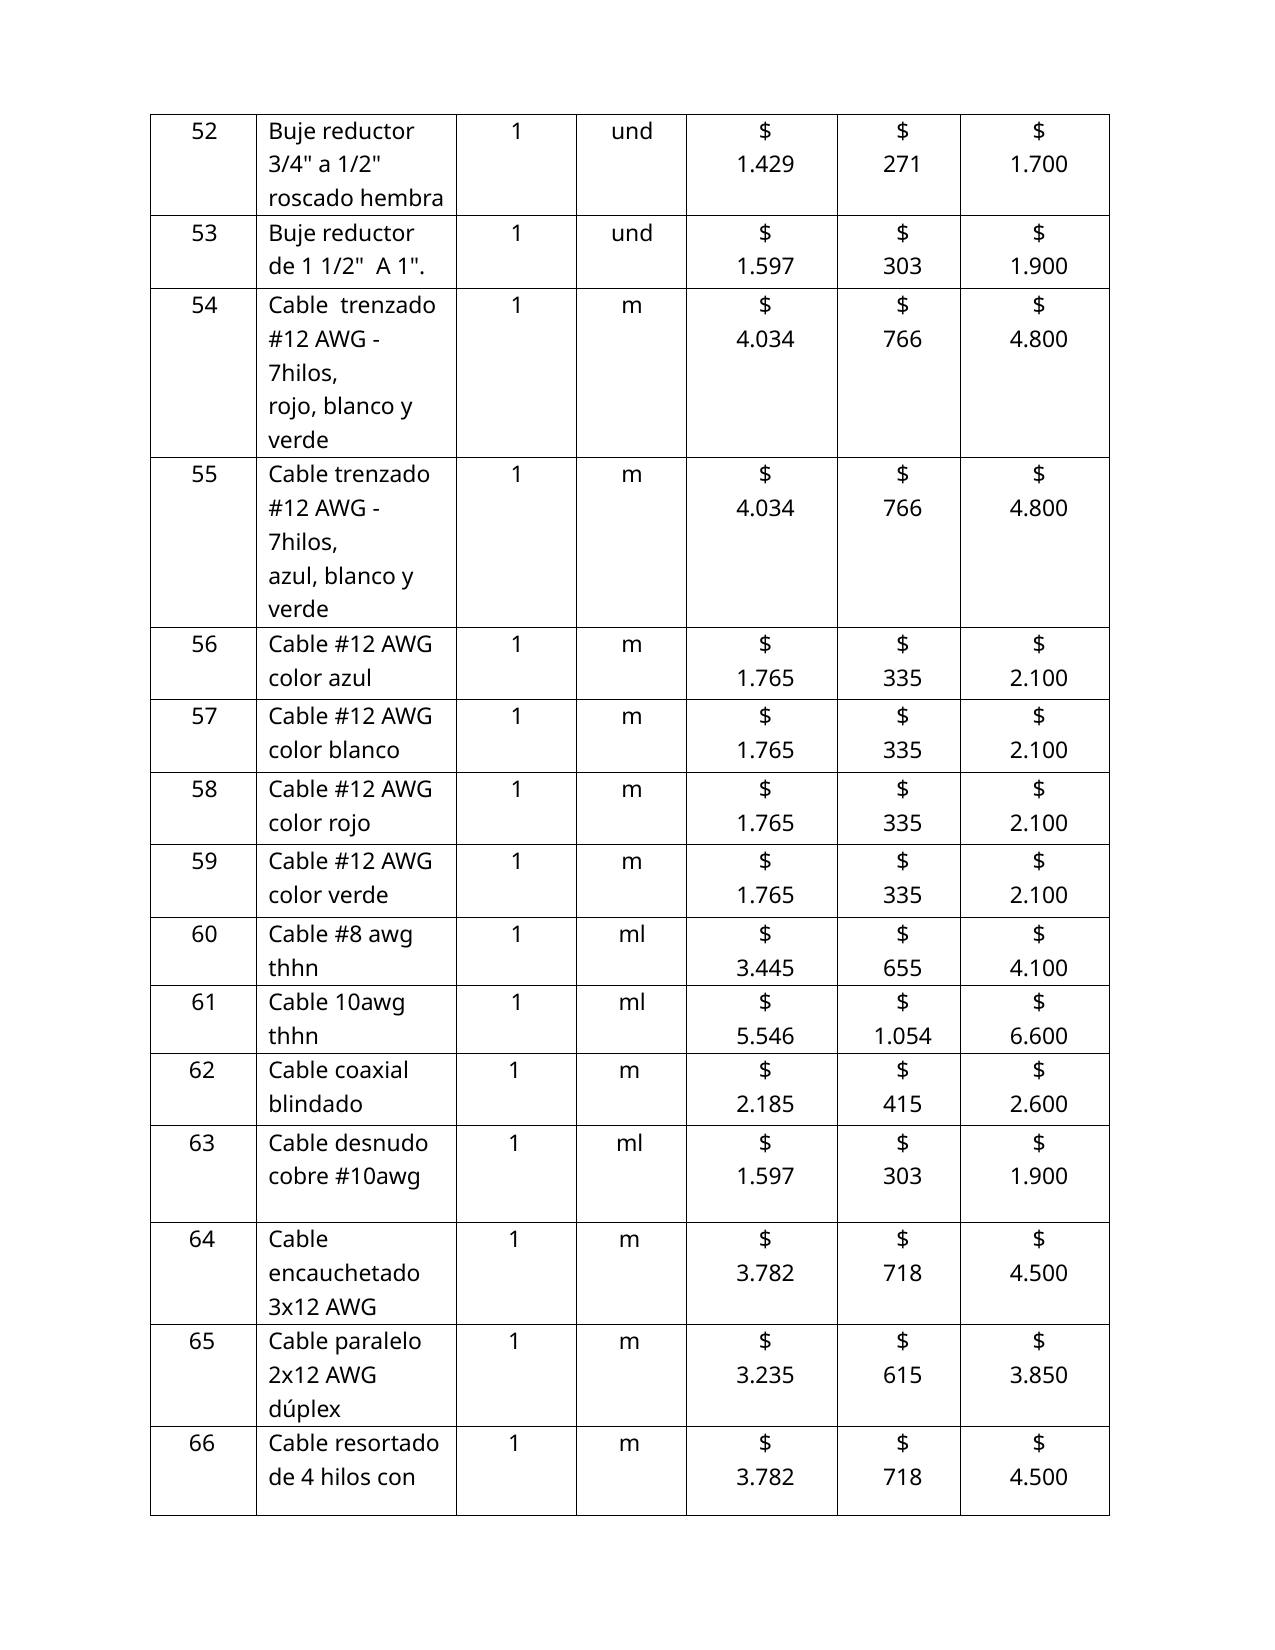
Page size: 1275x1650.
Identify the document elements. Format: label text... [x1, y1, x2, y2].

table_cell 1 [457, 1427, 576, 1515]
table_cell 60 [151, 918, 256, 985]
table_cell $ 303 [838, 1126, 960, 1222]
table_cell $ 718 [838, 1223, 960, 1324]
table_cell $ 4.034 [687, 289, 837, 457]
table_cell m [577, 289, 686, 457]
table_cell 56 [151, 628, 256, 699]
table_cell Buje reductor de 1 1/2" A 1". [257, 216, 456, 288]
table_cell $ 415 [838, 1054, 960, 1125]
table_cell $ 4.500 [961, 1427, 1109, 1515]
table_cell $ 4.034 [687, 458, 837, 627]
table_cell $ 1.597 [687, 1126, 837, 1222]
table_cell 1 [457, 845, 576, 917]
table_cell $ 4.100 [961, 918, 1109, 985]
table_cell m [577, 1427, 686, 1515]
table_cell Cable trenzado #12 AWG - 7hilos, azul, blanco y verde [257, 458, 456, 627]
table_cell $ 1.054 [838, 986, 960, 1053]
table_cell m [577, 1325, 686, 1426]
table_cell 1 [457, 1054, 576, 1125]
table_cell Cable #8 awg thhn [257, 918, 456, 985]
table_cell $ 2.100 [961, 845, 1109, 917]
table_cell $ 655 [838, 918, 960, 985]
table_cell $ 1.765 [687, 773, 837, 844]
table_cell 63 [151, 1126, 256, 1222]
table_cell und [577, 115, 686, 215]
table_cell 58 [151, 773, 256, 844]
table_cell Cable trenzado #12 AWG - 7hilos, rojo, blanco y verde [257, 289, 456, 457]
table_cell 1 [457, 458, 576, 627]
table_cell 1 [457, 628, 576, 699]
table_cell $ 3.235 [687, 1325, 837, 1426]
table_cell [257, 1427, 456, 1515]
table_cell ml [577, 1126, 686, 1222]
table_cell 65 [151, 1325, 256, 1426]
table_cell $ 271 [838, 115, 960, 215]
table_cell 62 [151, 1054, 256, 1125]
table_cell Cable 10awg thhn [257, 986, 456, 1053]
table_cell $ 2.100 [961, 700, 1109, 772]
table_cell Cable #12 AWG color azul [257, 628, 456, 699]
table_cell $ 1.597 [687, 216, 837, 288]
table_cell 55 [151, 458, 256, 627]
table_cell m [577, 845, 686, 917]
table_cell $ 335 [838, 628, 960, 699]
table_cell m [577, 700, 686, 772]
table_cell $ 1.765 [687, 700, 837, 772]
table_cell Cable desnudo cobre #10awg [257, 1126, 456, 1222]
table_cell $ 718 [838, 1427, 960, 1515]
table_cell $ 1.429 [687, 115, 837, 215]
table_cell 54 [151, 289, 256, 457]
table_cell m [577, 628, 686, 699]
table_cell $ 335 [838, 773, 960, 844]
table_cell $ 1.900 [961, 216, 1109, 288]
table_cell Cable coaxial blindado [257, 1054, 456, 1125]
table_cell 1 [457, 115, 576, 215]
table_cell ml [577, 918, 686, 985]
table_cell 53 [151, 216, 256, 288]
table_cell $ 3.445 [687, 918, 837, 985]
table_cell und [577, 216, 686, 288]
table_cell Cable encauchetado 3x12 AWG [257, 1223, 456, 1324]
table_cell $ 2.600 [961, 1054, 1109, 1125]
table_cell $ 1.765 [687, 845, 837, 917]
table_cell $ 3.782 [687, 1223, 837, 1324]
table_cell 64 [151, 1223, 256, 1324]
table_cell m [577, 1223, 686, 1324]
table_cell $ 766 [838, 289, 960, 457]
table_cell Cable paralelo 2x12 AWG dúplex [257, 1325, 456, 1426]
table_cell Buje reductor 3/4" a 1/2" roscado hembra [257, 115, 456, 215]
table_cell $ 3.782 [687, 1427, 837, 1515]
table_cell $ 4.800 [961, 289, 1109, 457]
table_cell $ 1.700 [961, 115, 1109, 215]
table_cell $ 4.800 [961, 458, 1109, 627]
table_cell 1 [457, 700, 576, 772]
table_cell 1 [457, 918, 576, 985]
table_cell $ 1.765 [687, 628, 837, 699]
table_cell 1 [457, 216, 576, 288]
table_cell 1 [457, 986, 576, 1053]
table_cell 61 [151, 986, 256, 1053]
table_cell $ 615 [838, 1325, 960, 1426]
table_cell 1 [457, 773, 576, 844]
table_cell $ 2.100 [961, 773, 1109, 844]
table_cell $ 5.546 [687, 986, 837, 1053]
table_cell $ 303 [838, 216, 960, 288]
table_cell $ 2.100 [961, 628, 1109, 699]
table_cell m [577, 1054, 686, 1125]
table_cell 1 [457, 1126, 576, 1222]
table_cell 66 [151, 1427, 256, 1515]
table_cell 52 [151, 115, 256, 215]
table_cell 1 [457, 1223, 576, 1324]
table_cell 1 [457, 1325, 576, 1426]
table_cell ml [577, 986, 686, 1053]
table_cell Cable #12 AWG color rojo [257, 773, 456, 844]
table_cell Cable #12 AWG color blanco [257, 700, 456, 772]
table_cell $ 3.850 [961, 1325, 1109, 1426]
table_cell Cable #12 AWG color verde [257, 845, 456, 917]
table_cell $ 2.185 [687, 1054, 837, 1125]
table_cell m [577, 773, 686, 844]
table_cell $ 335 [838, 700, 960, 772]
table_cell $ 4.500 [961, 1223, 1109, 1324]
table_cell $ 335 [838, 845, 960, 917]
table_cell 57 [151, 700, 256, 772]
table_cell $ 766 [838, 458, 960, 627]
table_cell 1 [457, 289, 576, 457]
table_cell $ 6.600 [961, 986, 1109, 1053]
table_cell 59 [151, 845, 256, 917]
table_cell m [577, 458, 686, 627]
table_cell $ 1.900 [961, 1126, 1109, 1222]
